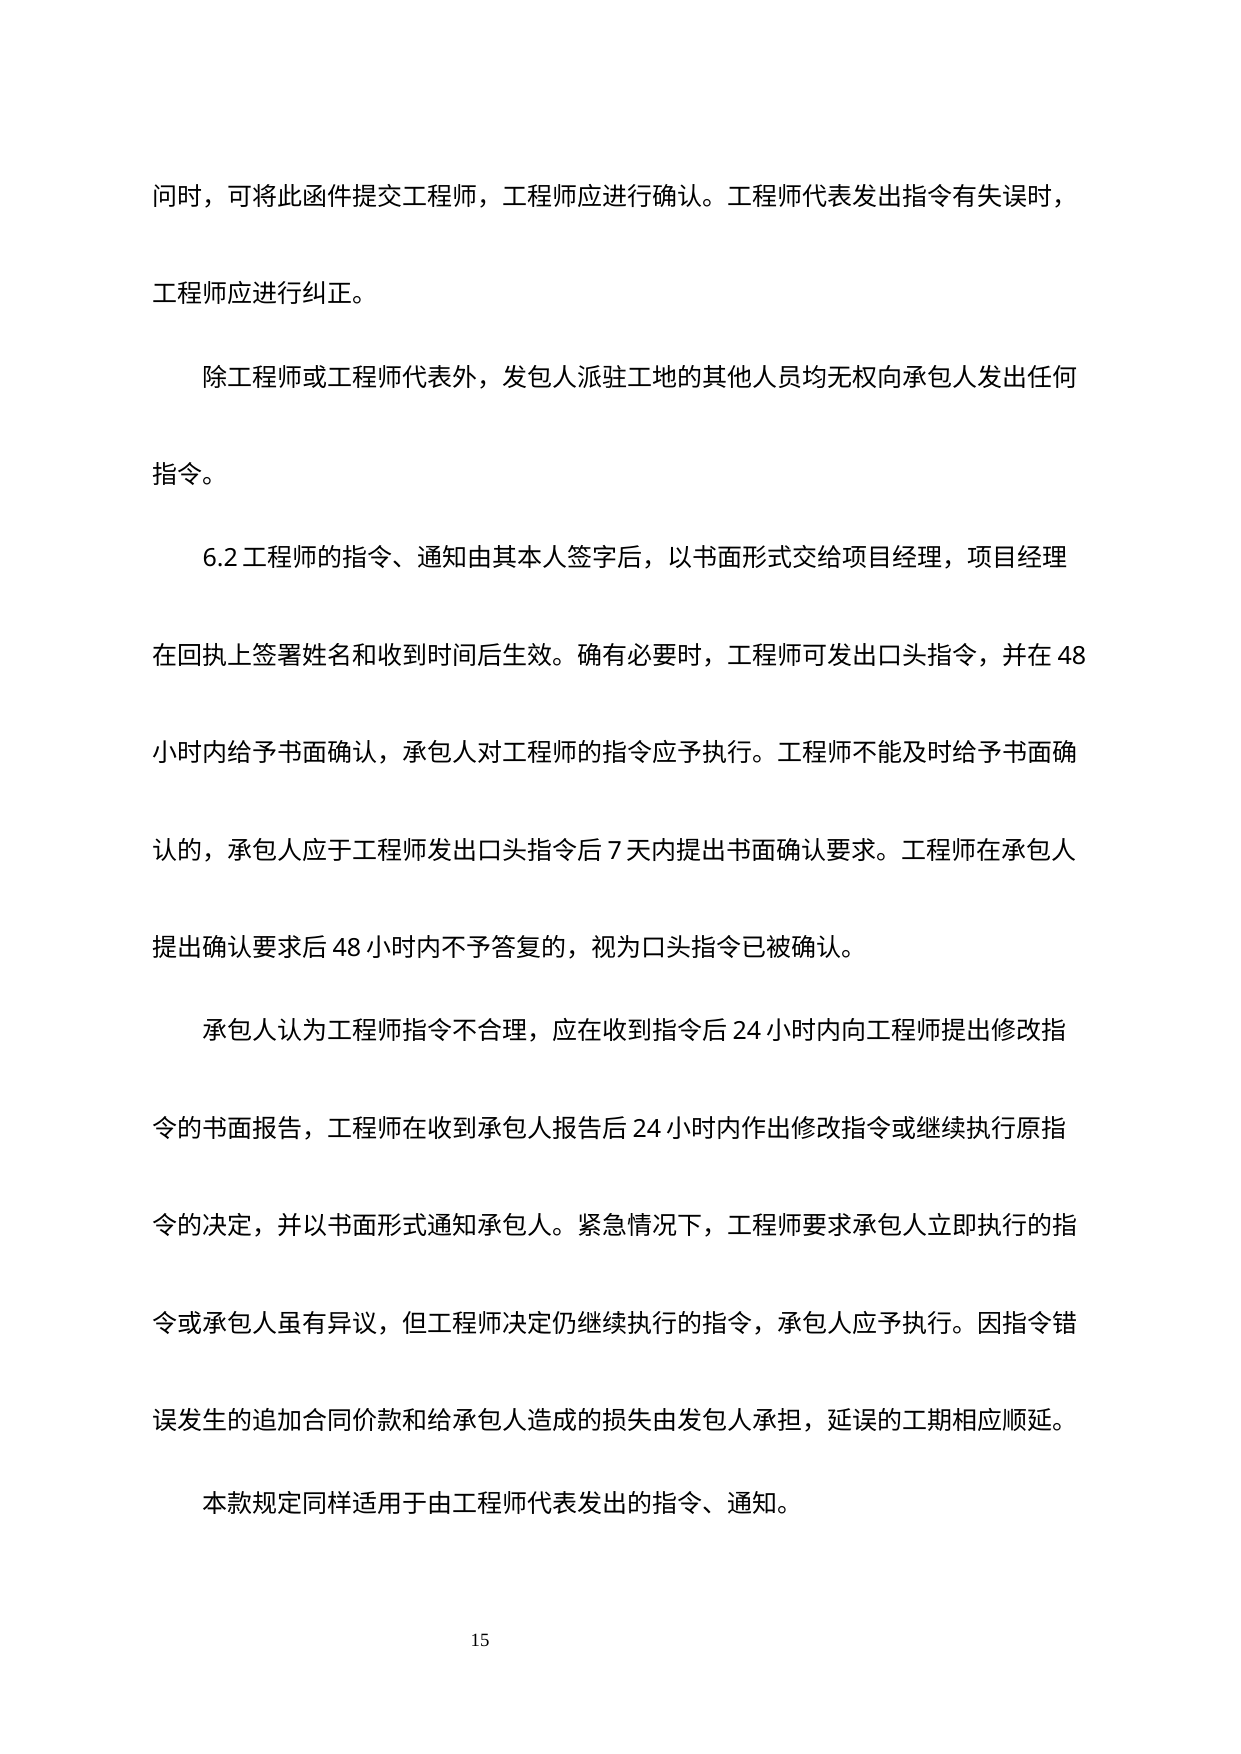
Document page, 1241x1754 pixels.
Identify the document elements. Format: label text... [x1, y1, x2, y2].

text 承包人认为工程师指令不合理，应在收到指令后24小时内向工程师提出修改指令的书面报告，工程师在收到承包人报告后24小时内作出修改指令或继续执行原指令的决定，并以书面形式通知承包人。紧急情况下，工程师要求承包人立即执行的指令或承包人虽有异议，但工程师决定仍继续执行的指令，承包人应予执行。因指令错误发生的追加合同价款和给承包人造成的损失由发包人承担，延误的工期相应顺延。 [152, 996, 1088, 1451]
text 本款规定同样适用于由工程师代表发出的指令、通知。 [152, 1469, 1088, 1534]
text 除工程师或工程师代表外，发包人派驻工地的其他人员均无权向承包人发出任何指令。 [152, 343, 1088, 505]
text 6.2工程师的指令、通知由其本人签字后，以书面形式交给项目经理，项目经理在回执上签署姓名和收到时间后生效。确有必要时，工程师可发出口头指令，并在48小时内给予书面确认，承包人对工程师的指令应予执行。工程师不能及时给予书面确认的，承包人应于工程师发出口头指令后7天内提出书面确认要求。工程师在承包人提出确认要求后48小时内不予答复的，视为口头指令已被确认。 [152, 523, 1088, 978]
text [152, 162, 1088, 324]
